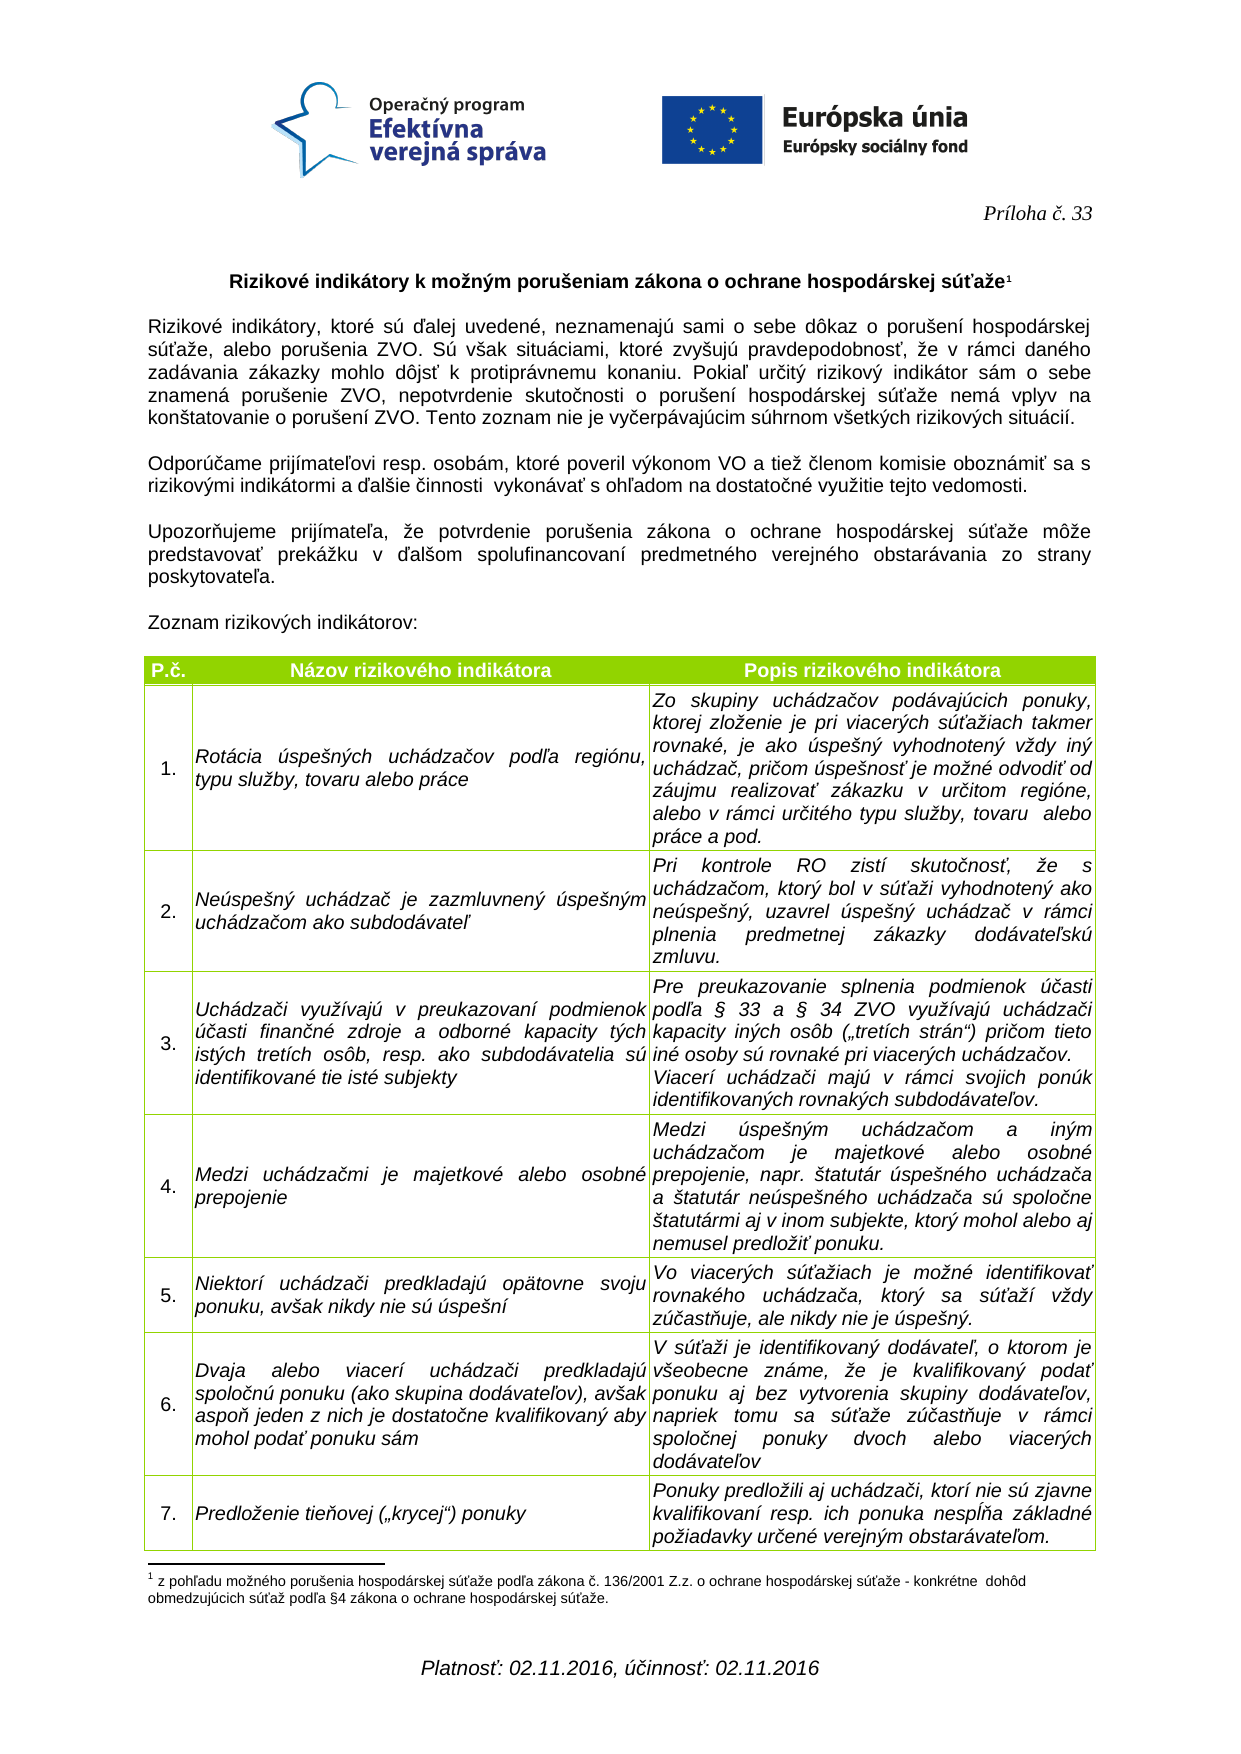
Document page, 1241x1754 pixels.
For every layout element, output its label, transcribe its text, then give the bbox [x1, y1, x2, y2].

table_cell 4. [145, 1115, 192, 1257]
table_cell Uchádzači využívajú v preukazovaní podmienok účasti finančné zdroje a odborné kapacity tých istých tretích osôb, resp. ako subdodávatelia sú identifikované tie isté subjekty [193, 972, 649, 1114]
table_cell 3. [145, 972, 192, 1114]
text Rizikové indikátory, ktoré sú ďalej uvedené, neznamenajú sami o sebe dôkaz o porušení hospodárskej súťaže, alebo porušenia ZVO. Sú však situáciami, ktoré zvyšujú pravdepodobnosť, že v rámci daného zadávania zákazky mohlo dôjsť k protiprávnemu konaniu. Pokiaľ určitý rizikový indikátor sám o sebe znamená porušenie ZVO, nepotvrdenie skutočnosti o porušení hospodárskej súťaže nemá vplyv na konštatovanie o porušení ZVO. Tento zoznam nie je vyčerpávajúcim súhrnom všetkých rizikových situácií. [148, 315, 1092, 429]
text Odporúčame prijímateľovi resp. osobám, ktoré poveril výkonom VO a tiež členom komisie oboznámiť sa s rizikovými indikátormi a ďalšie činnosti vykonávať s ohľadom na dostatočné využitie tejto vedomosti. [148, 452, 1092, 497]
table_cell Medzi úspešným uchádzačom a iným uchádzačom je majetkové alebo osobné prepojenie, napr. štatutár úspešného uchádzača a štatutár neúspešného uchádzača sú spoločne štatutármi aj v inom subjekte, ktorý mohol alebo aj nemusel predložiť ponuku. [650, 1115, 1095, 1257]
table_header Popis rizikového indikátora [650, 656, 1095, 684]
table_cell Niektorí uchádzači predkladajú opätovne svoju ponuku, avšak nikdy nie sú úspešní [193, 1258, 649, 1332]
text Rizikové indikátory k možným porušeniam zákona o ochrane hospodárskej súťaže [148, 270, 1092, 293]
table_cell 1. [145, 686, 192, 850]
table_cell Pre preukazovanie splnenia podmienok účasti podľa § 33 a § 34 ZVO využívajú uchádzači kapacity iných osôb („tretích strán“) pričom tieto iné osoby sú rovnaké pri viacerých uchádzačov. Viacerí uchádzači majú v rámci svojich ponúk identifikovaných rovnakých subdodávateľov. [650, 972, 1095, 1114]
text Príloha č. 33 [148, 200, 1092, 224]
table_cell 6. [145, 1333, 192, 1475]
table_cell Predloženie tieňovej („krycej“) ponuky [193, 1476, 649, 1550]
table_cell Medzi uchádzačmi je majetkové alebo osobné prepojenie [193, 1115, 649, 1257]
table_cell Dvaja alebo viacerí uchádzači predkladajú spoločnú ponuku (ako skupina dodávateľov), avšak aspoň jeden z nich je dostatočne kvalifikovaný aby mohol podať ponuku sám [193, 1333, 649, 1475]
table_cell Vo viacerých súťažiach je možné identifikovať rovnakého uchádzača, ktorý sa súťaží vždy zúčastňuje, ale nikdy nie je úspešný. [650, 1258, 1095, 1332]
table_cell Pri kontrole RO zistí skutočnosť, že s uchádzačom, ktorý bol v súťaži vyhodnotený ako neúspešný, uzavrel úspešný uchádzač v rámci plnenia predmetnej zákazky dodávateľskú zmluvu. [650, 851, 1095, 971]
picture [246, 73, 994, 201]
table_cell Zo skupiny uchádzačov podávajúcich ponuky, ktorej zloženie je pri viacerých súťažiach takmer rovnaké, je ako úspešný vyhodnotený vždy iný uchádzač, pričom úspešnosť je možné odvodiť od záujmu realizovať zákazku v určitom regióne, alebo v rámci určitého typu služby, tovaru alebo práce a pod. [650, 686, 1095, 850]
table_cell Rotácia úspešných uchádzačov podľa regiónu, typu služby, tovaru alebo práce [193, 686, 649, 850]
table_cell 7. [145, 1476, 192, 1550]
text Upozorňujeme prijímateľa, že potvrdenie porušenia zákona o ochrane hospodárskej súťaže môže predstavovať prekážku v ďalšom spolufinancovaní predmetného verejného obstarávania zo strany poskytovateľa. [148, 520, 1092, 588]
table_header Názov rizikového indikátora [193, 656, 649, 684]
table_cell Neúspešný uchádzač je zazmluvnený úspešným uchádzačom ako subdodávateľ [193, 851, 649, 971]
text Zoznam rizikových indikátorov: [148, 611, 1092, 633]
table_cell 5. [145, 1258, 192, 1332]
table_cell V súťaži je identifikovaný dodávateľ, o ktorom je všeobecne známe, že je kvalifikovaný podať ponuku aj bez vytvorenia skupiny dodávateľov, napriek tomu sa súťaže zúčastňuje v rámci spoločnej ponuky dvoch alebo viacerých dodávateľov [650, 1333, 1095, 1475]
table_cell Ponuky predložili aj uchádzači, ktorí nie sú zjavne kvalifikovaní resp. ich ponuka nespĺňa základné požiadavky určené verejným obstarávateľom. [650, 1476, 1095, 1550]
table_cell 2. [145, 851, 192, 971]
table_header P.č. [145, 656, 192, 684]
